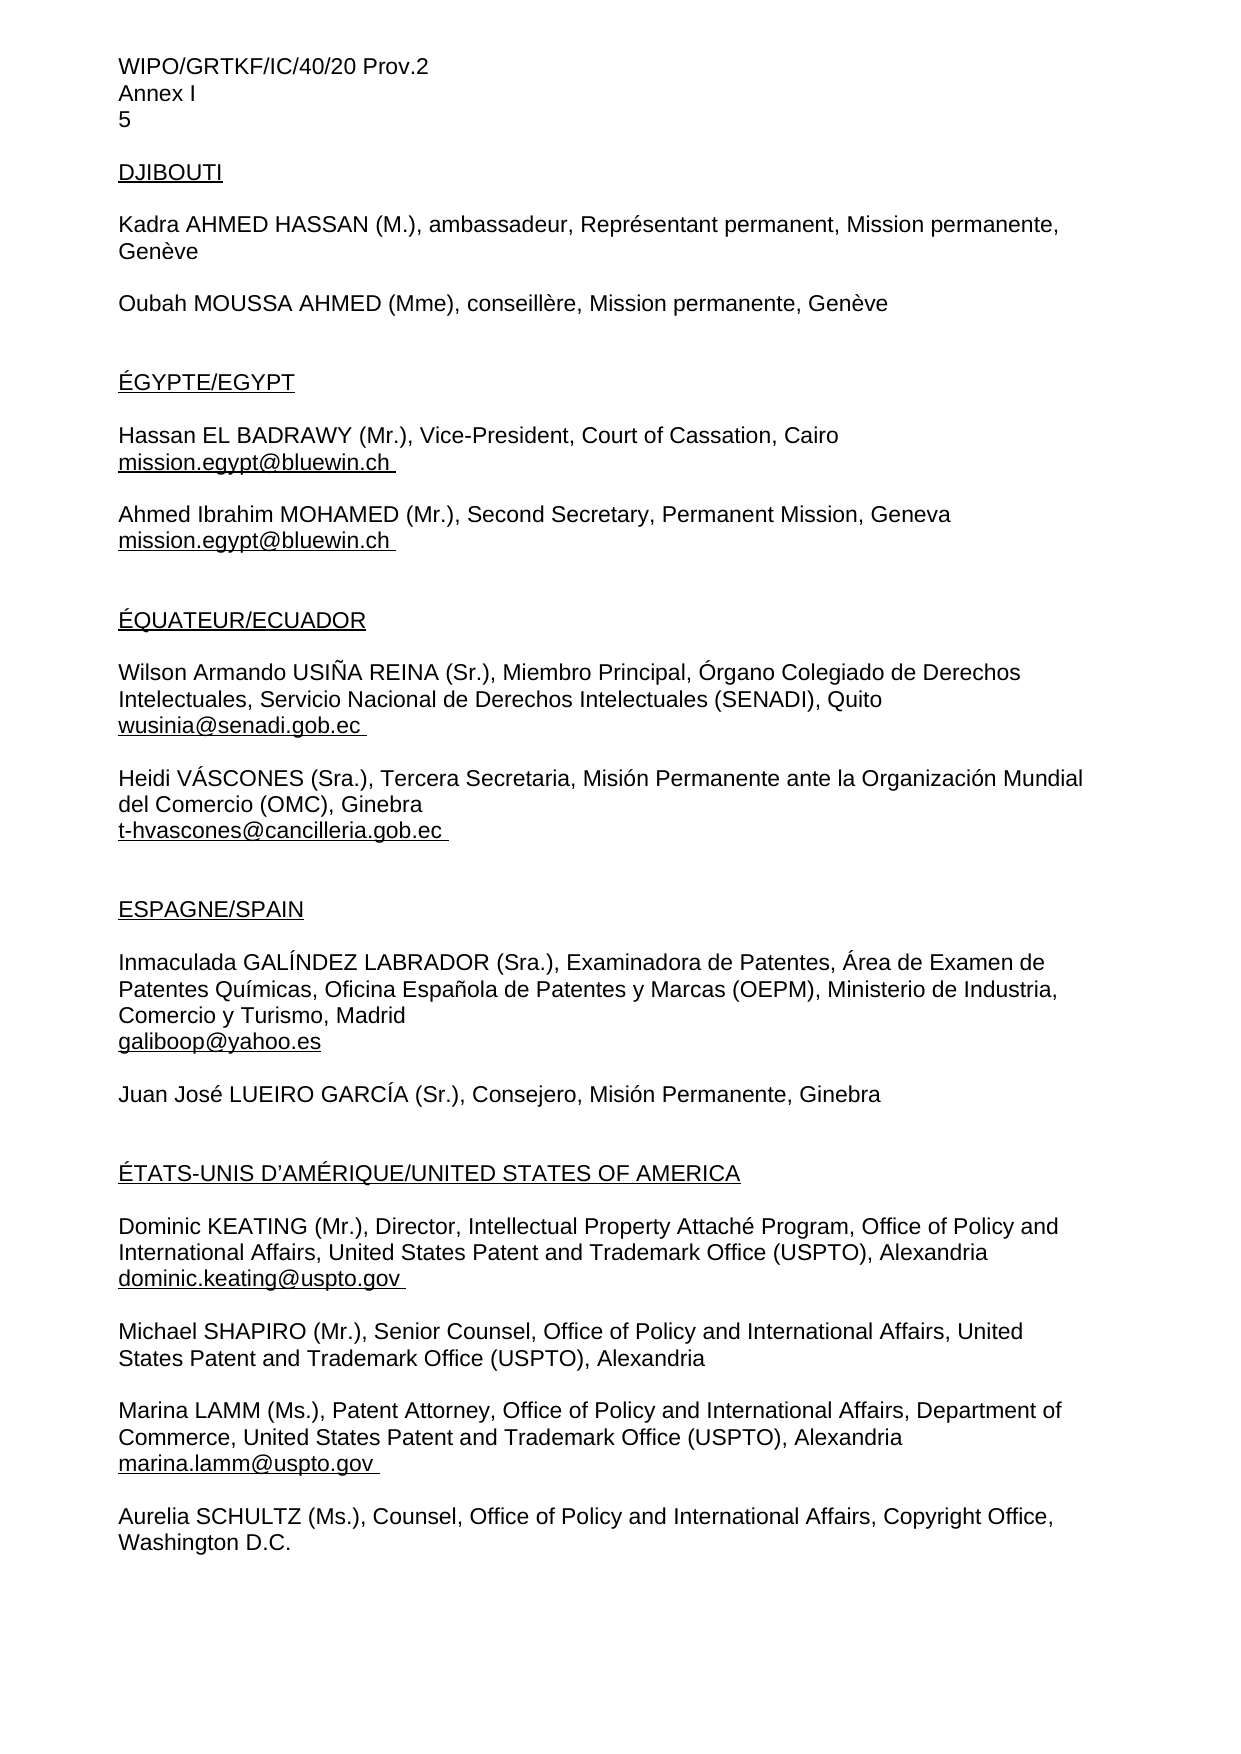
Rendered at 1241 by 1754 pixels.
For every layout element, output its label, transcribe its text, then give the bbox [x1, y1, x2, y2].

text Dominic KEATING (Mr.), Director, Intellectual Property Attaché Program, Office of Policy and International Affairs, United States Patent and Trademark Office (USPTO), Alexandria [118, 1213, 1092, 1265]
text Hassan EL BADRAWY (Mr.), Vice-President, Court of Cassation, Cairo [118, 422, 1092, 448]
text Oubah MOUSSA AHMED (Mme), conseillère, Mission permanente, Genève [118, 290, 1092, 317]
text mission.egypt@bluewin.ch [118, 527, 1092, 554]
text Inmaculada GALÍNDEZ LABRADOR (Sra.), Examinadora de Patentes, Área de Examen de Patentes Químicas, Oficina Española de Patentes y Marcas (OEPM), Ministerio de Industria, Comercio y Turismo, Madrid [118, 949, 1092, 1028]
text wusinia@senadi.gob.ec [118, 712, 1092, 738]
text t-hvascones@cancilleria.gob.ec [118, 817, 1092, 844]
text marina.lamm@uspto.gov [118, 1450, 1092, 1476]
text Ahmed Ibrahim MOHAMED (Mr.), Second Secretary, Permanent Mission, Geneva [118, 501, 1092, 527]
text ÉTATS-UNIS D’AMÉRIQUE/UNITED STATES OF AMERICA [118, 1160, 1092, 1186]
text galiboop@yahoo.es [118, 1028, 1092, 1054]
text dominic.keating@uspto.gov [118, 1265, 1092, 1292]
text Wilson Armando USIÑA REINA (Sr.), Miembro Principal, Órgano Colegiado de Derechos Intelectuales, Servicio Nacional de Derechos Intelectuales (SENADI), Quito [118, 659, 1092, 712]
text Michael SHAPIRO (Mr.), Senior Counsel, Office of Policy and International Affairs, United States Patent and Trademark Office (USPTO), Alexandria [118, 1318, 1092, 1371]
text Kadra AHMED HASSAN (M.), ambassadeur, Représentant permanent, Mission permanente, Genève [118, 211, 1092, 264]
text mission.egypt@bluewin.ch [118, 448, 1092, 475]
text ÉGYPTE/EGYPT [118, 369, 1092, 396]
text ESPAGNE/SPAIN [118, 896, 1092, 923]
text ÉQUATEUR/ECUADOR [118, 607, 1092, 633]
text Aurelia SCHULTZ (Ms.), Counsel, Office of Policy and International Affairs, Copyright Office, Washington D.C. [118, 1503, 1092, 1555]
text Marina LAMM (Ms.), Patent Attorney, Office of Policy and International Affairs, Department of Commerce, United States Patent and Trademark Office (USPTO), Alexandria [118, 1397, 1092, 1450]
text Juan José LUEIRO GARCÍA (Sr.), Consejero, Misión Permanente, Ginebra [118, 1081, 1092, 1107]
text Heidi VÁSCONES (Sra.), Tercera Secretaria, Misión Permanente ante la Organización Mundial del Comercio (OMC), Ginebra [118, 765, 1092, 817]
text DJIBOUTI [118, 158, 1092, 185]
